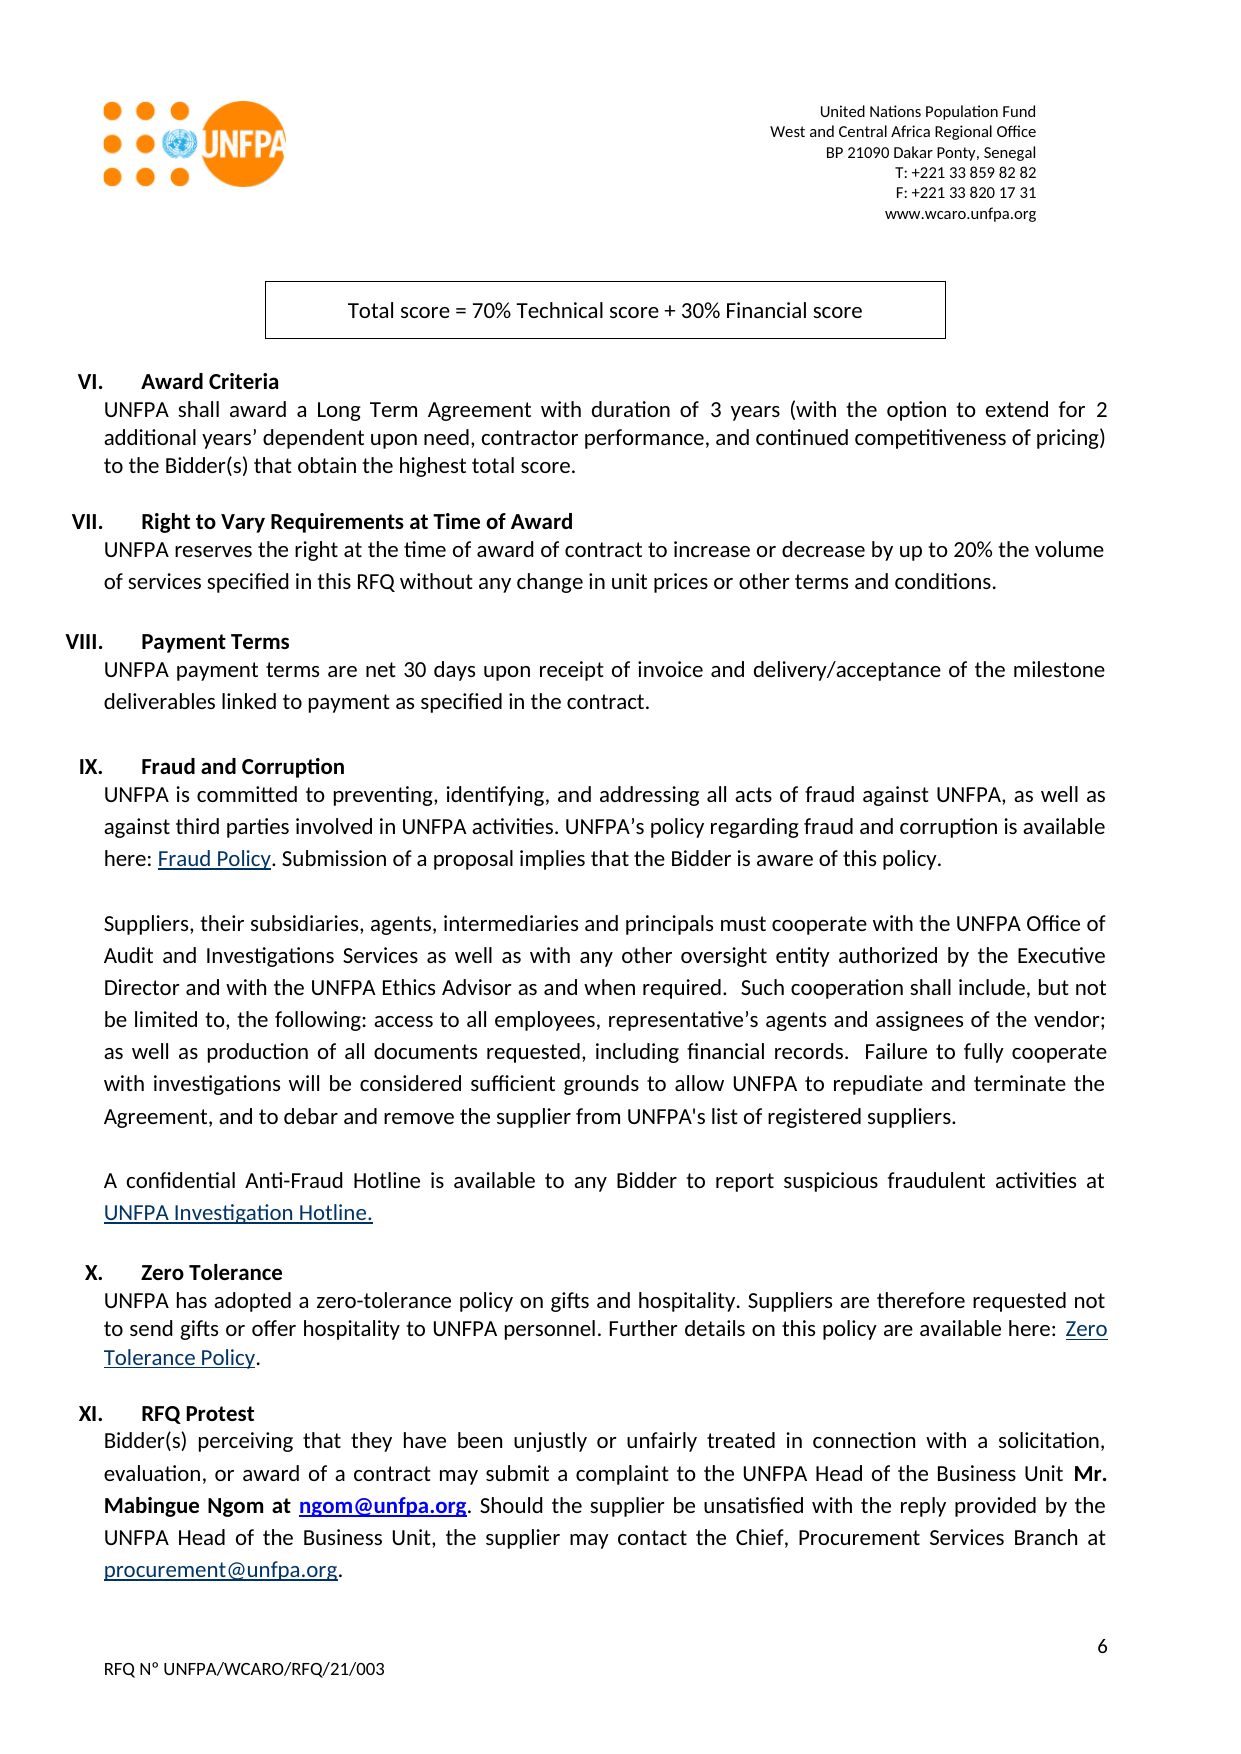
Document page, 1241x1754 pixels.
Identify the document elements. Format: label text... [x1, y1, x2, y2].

text UNFPA is committed to preventing, identifying, and addressing all acts of fraud against UNFPA, as well as against third parties involved in UNFPA activities. UNFPA’s policy regarding fraud and corruption is available here: Fraud Policy. Submission of a proposal implies that the Bidder is aware of this policy. [103, 780, 1107, 872]
text A confidential Anti-Fraud Hotline is available to any Bidder to report suspicious fraudulent activities at UNFPA Investigation Hotline. [103, 1166, 1107, 1226]
list RFQ Protest [103, 1399, 1107, 1427]
text Bidder(s) perceiving that they have been unjustly or unfairly treated in connection with a solicitation, evaluation, or award of a contract may submit a complaint to the UNFPA Head of the Business Unit Mr. Mabingue Ngom at ngom@unfpa.org. Should the supplier be unsatisfied with the reply provided by the UNFPA Head of the Business Unit, the supplier may contact the Chief, Procurement Services Branch at procurement@unfpa.org. [103, 1427, 1107, 1583]
list Zero Tolerance [103, 1258, 1107, 1287]
list Payment Terms [103, 627, 1107, 655]
list Fraud and Corruption [103, 752, 1107, 780]
picture [103, 101, 286, 187]
list Award Criteria [103, 367, 1107, 395]
text UNFPA reserves the right at the time of award of contract to increase or decrease by up to 20% the volume of services specified in this RFQ without any change in unit prices or other terms and conditions. [103, 535, 1107, 595]
text UNFPA shall award a Long Term Agreement with duration of 3 years (with the option to extend for 2 additional years’ dependent upon need, contractor performance, and continued competitiveness of pricing) to the Bidder(s) that obtain the highest total score. [103, 395, 1107, 479]
list Right to Vary Requirements at Time of Award [103, 507, 1107, 535]
table_header Total score = 70% Technical score + 30% Financial score [266, 282, 945, 338]
text UNFPA has adopted a zero-tolerance policy on gifts and hospitality. Suppliers are therefore requested not to send gifts or offer hospitality to UNFPA personnel. Further details on this policy are available here: Zero Tolerance Policy. [103, 1287, 1107, 1371]
text UNFPA payment terms are net 30 days upon receipt of invoice and delivery/acceptance of the milestone deliverables linked to payment as specified in the contract. [103, 655, 1107, 716]
text Suppliers, their subsidiaries, agents, intermediaries and principals must cooperate with the UNFPA Office of Audit and Investigations Services as well as with any other oversight entity authorized by the Executive Director and with the UNFPA Ethics Advisor as and when required. Such cooperation shall include, but not be limited to, the following: access to all employees, representative’s agents and assignees of the vendor; as well as production of all documents requested, including financial records. Failure to fully cooperate with investigations will be considered sufficient grounds to allow UNFPA to repudiate and terminate the Agreement, and to debar and remove the supplier from UNFPA's list of registered suppliers. [103, 909, 1107, 1130]
